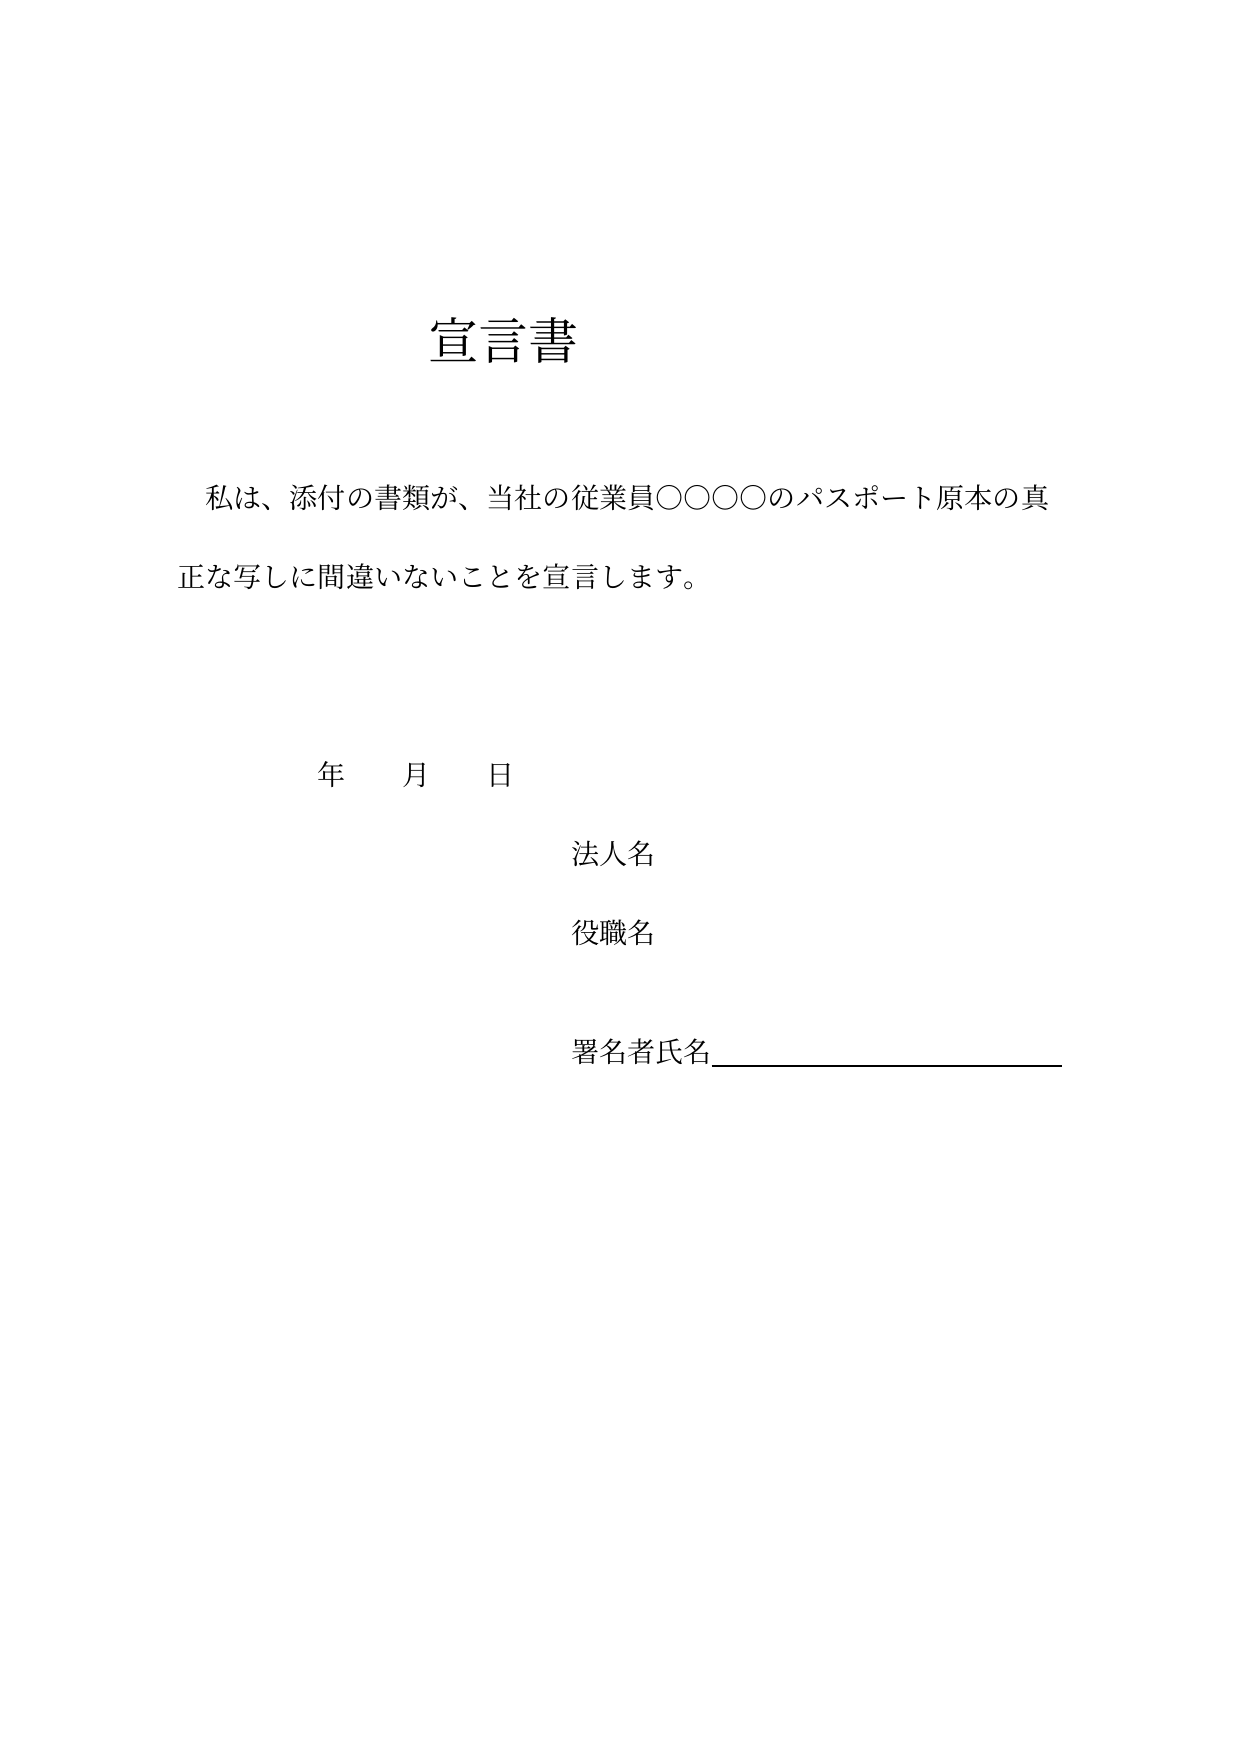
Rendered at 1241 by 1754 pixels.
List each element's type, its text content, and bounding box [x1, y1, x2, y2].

text 宣言書 [177, 298, 1063, 456]
text 私は、添付の書類が、当社の従業員○○○○のパスポート原本の真正な写しに間違いないことを宣言します。 [177, 456, 1063, 615]
text 年 月 日 法人名 [177, 615, 1063, 892]
text 役職名 [177, 892, 1063, 971]
text 署名者氏名 [177, 971, 1063, 1208]
